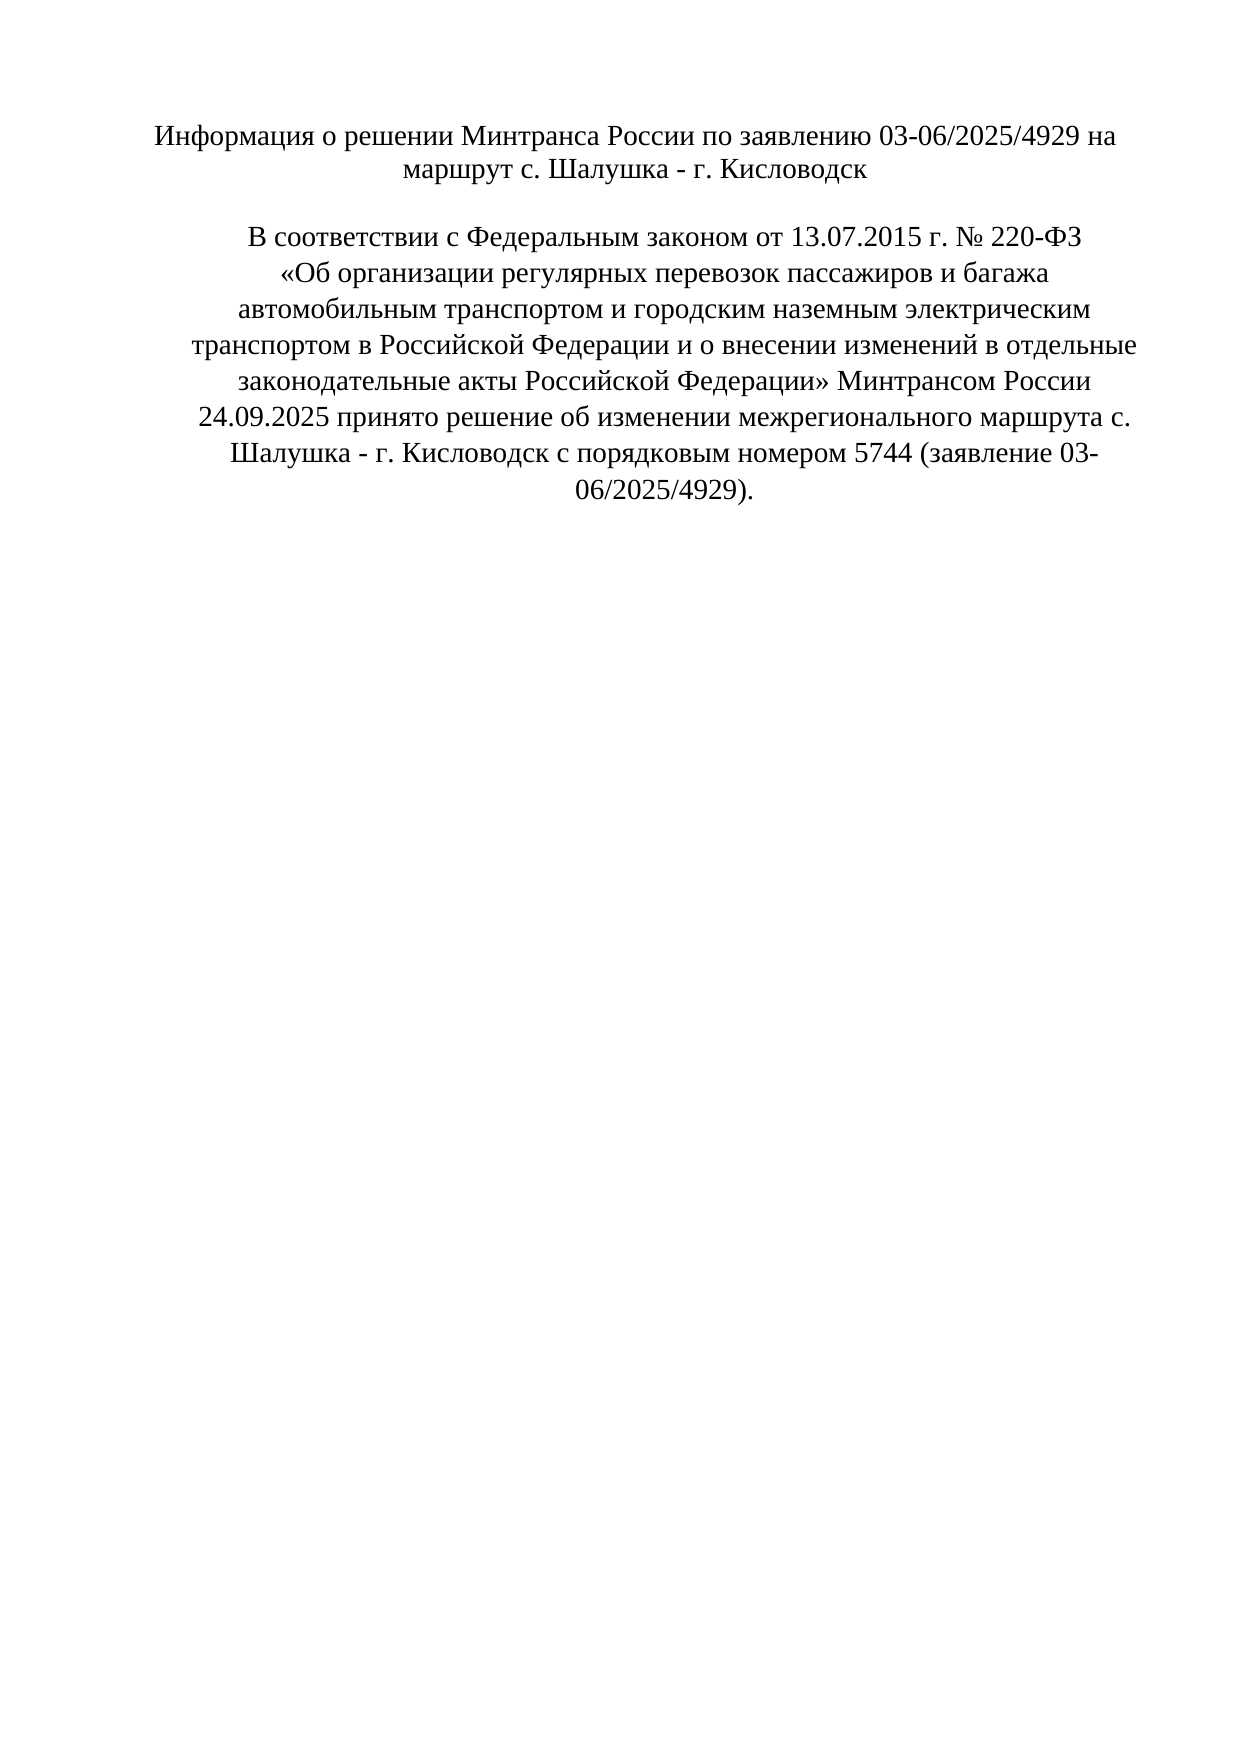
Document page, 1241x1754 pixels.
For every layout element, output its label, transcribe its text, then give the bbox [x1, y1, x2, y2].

text Информация о решении Минтранса России по заявлению 03-06/2025/4929 на маршрут с. Шалушка - г. Кисловодск [118, 118, 1152, 185]
text В соответствии с Федеральным законом от 13.07.2015 г. № 220-ФЗ «Об организации регулярных перевозок пассажиров и багажа автомобильным транспортом и городским наземным электрическим транспортом в Российской Федерации и о внесении изменений в отдельные законодательные акты Российской Федерации» Минтрансом России 24.09.2025 принято решение об изменении межрегионального маршрута с. Шалушка - г. Кисловодск с порядковым номером 5744 (заявление 03-06/2025/4929). [177, 219, 1152, 505]
